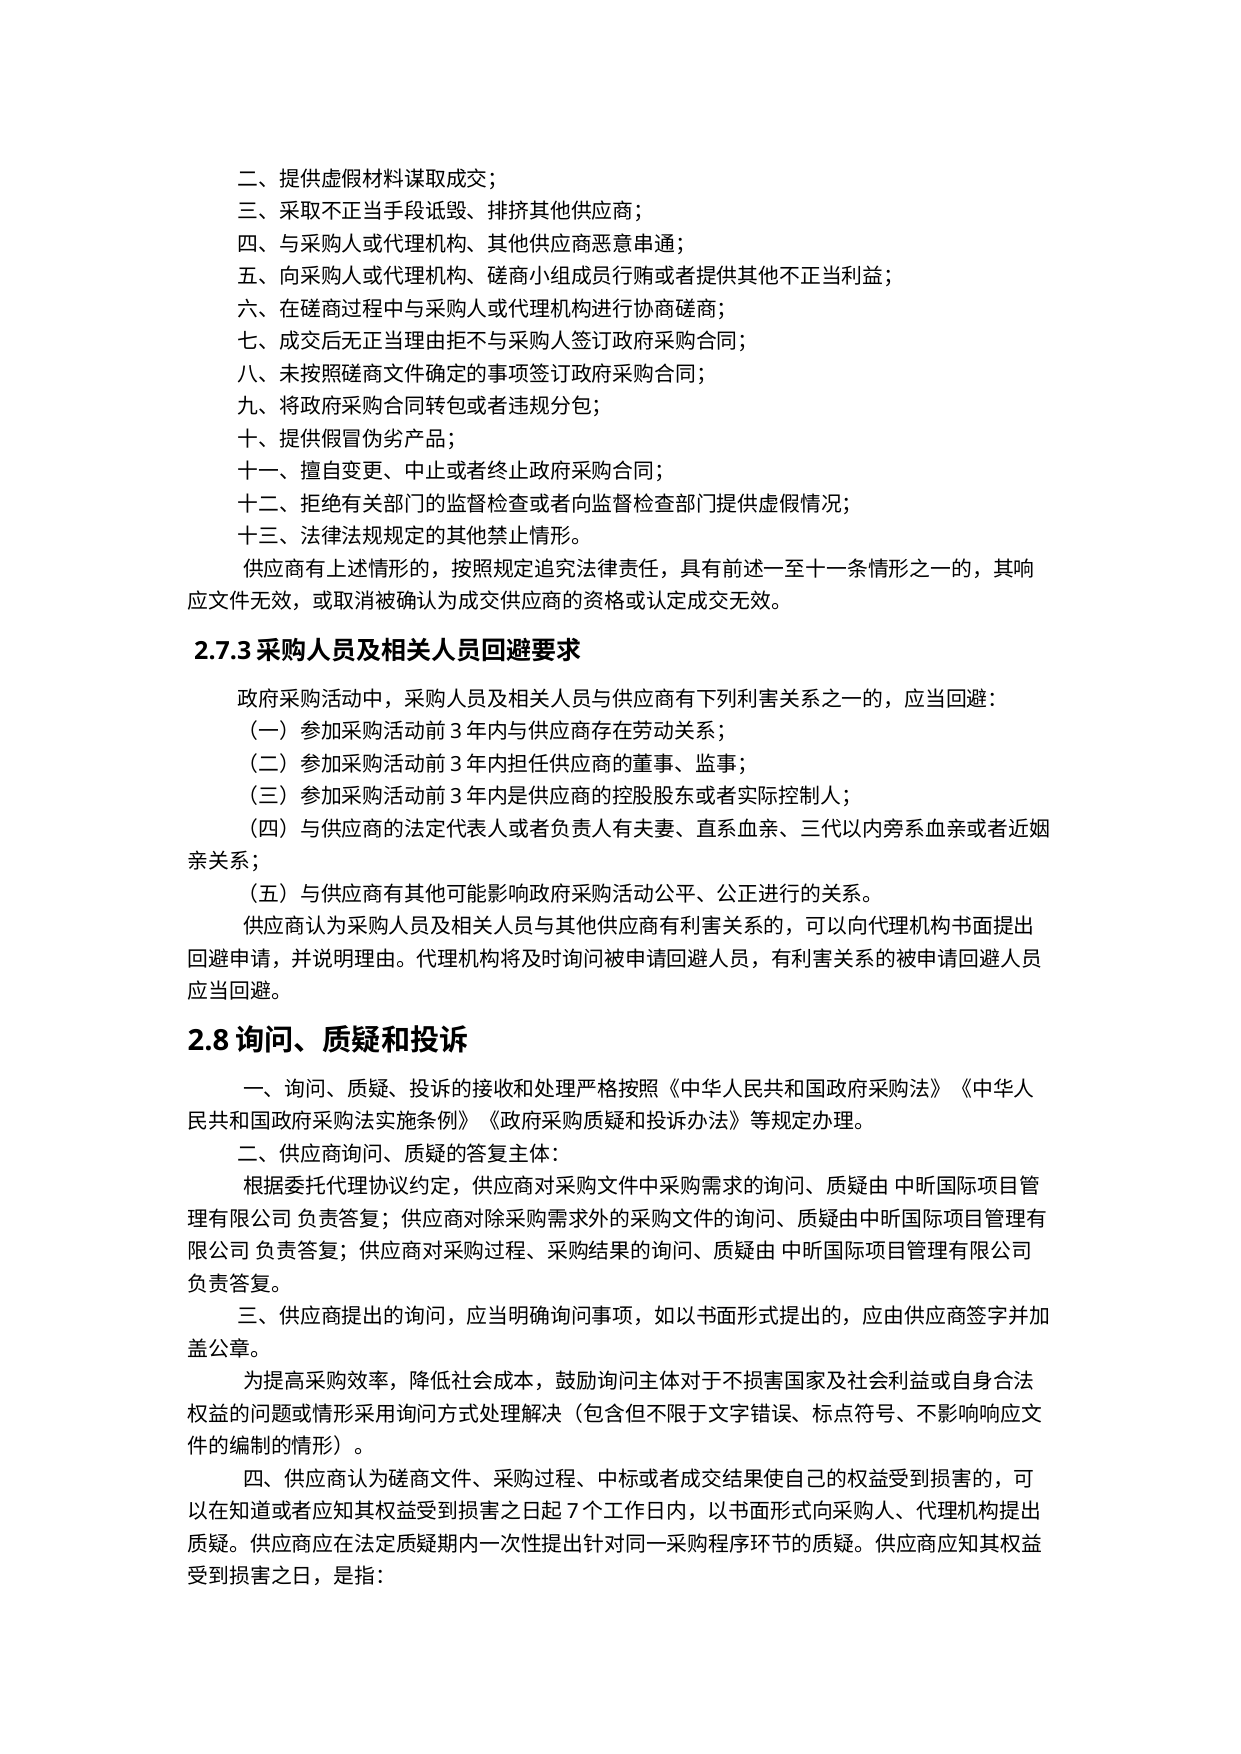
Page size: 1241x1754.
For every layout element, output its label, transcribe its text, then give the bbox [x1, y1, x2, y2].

text 十三、法律法规规定的其他禁止情形。 [187, 519, 1053, 552]
text 十一、擅自变更、中止或者终止政府采购合同； [187, 454, 1053, 487]
text 五、向采购人或代理机构、磋商小组成员行贿或者提供其他不正当利益； [187, 259, 1053, 292]
text 二、提供虚假材料谋取成交； [187, 162, 1053, 194]
text （四）与供应商的法定代表人或者负责人有夫妻、直系血亲、三代以内旁系血亲或者近姻亲关系； [187, 812, 1053, 877]
text 六、在磋商过程中与采购人或代理机构进行协商磋商； [187, 292, 1053, 324]
text 七、成交后无正当理由拒不与采购人签订政府采购合同； [187, 324, 1053, 357]
text 二、供应商询问、质疑的答复主体： [187, 1137, 1053, 1169]
text 三、供应商提出的询问，应当明确询问事项，如以书面形式提出的，应由供应商签字并加盖公章。 [187, 1299, 1053, 1364]
text 根据委托代理协议约定，供应商对采购文件中采购需求的询问、质疑由 中昕国际项目管理有限公司 负责答复；供应商对除采购需求外的采购文件的询问、质疑由中昕国际项目管理有限公司 负责答复；供应商对采购过程、采购结果的询问、质疑由 中昕国际项目管理有限公司 负责答复。 [187, 1169, 1053, 1299]
text 四、供应商认为磋商文件、采购过程、中标或者成交结果使自己的权益受到损害的，可以在知道或者应知其权益受到损害之日起7个工作日内，以书面形式向采购人、代理机构提出质疑。供应商应在法定质疑期内一次性提出针对同一采购程序环节的质疑。供应商应知其权益受到损害之日，是指： [187, 1462, 1053, 1592]
text （三）参加采购活动前3年内是供应商的控股股东或者实际控制人； [187, 779, 1053, 812]
text （二）参加采购活动前3年内担任供应商的董事、监事； [187, 747, 1053, 779]
text 十二、拒绝有关部门的监督检查或者向监督检查部门提供虚假情况； [187, 487, 1053, 519]
text （一）参加采购活动前3年内与供应商存在劳动关系； [187, 714, 1053, 747]
text 供应商有上述情形的，按照规定追究法律责任，具有前述一至十一条情形之一的，其响应文件无效，或取消被确认为成交供应商的资格或认定成交无效。 [187, 552, 1053, 617]
text 九、将政府采购合同转包或者违规分包； [187, 389, 1053, 422]
text 为提高采购效率，降低社会成本，鼓励询问主体对于不损害国家及社会利益或自身合法权益的问题或情形采用询问方式处理解决（包含但不限于文字错误、标点符号、不影响响应文件的编制的情形）。 [187, 1364, 1053, 1462]
text 2.8询问、质疑和投诉 [187, 1007, 1053, 1072]
text 三、采取不正当手段诋毁、排挤其他供应商； [187, 194, 1053, 227]
text 2.7.3采购人员及相关人员回避要求 [187, 617, 1053, 682]
text 政府采购活动中，采购人员及相关人员与供应商有下列利害关系之一的，应当回避： [187, 682, 1053, 714]
text 一、询问、质疑、投诉的接收和处理严格按照《中华人民共和国政府采购法》《中华人民共和国政府采购法实施条例》《政府采购质疑和投诉办法》等规定办理。 [187, 1072, 1053, 1137]
text 四、与采购人或代理机构、其他供应商恶意串通； [187, 227, 1053, 259]
text 八、未按照磋商文件确定的事项签订政府采购合同； [187, 357, 1053, 389]
text 十、提供假冒伪劣产品； [187, 422, 1053, 454]
text 供应商认为采购人员及相关人员与其他供应商有利害关系的，可以向代理机构书面提出回避申请，并说明理由。代理机构将及时询问被申请回避人员，有利害关系的被申请回避人员应当回避。 [187, 909, 1053, 1007]
text （五）与供应商有其他可能影响政府采购活动公平、公正进行的关系。 [187, 877, 1053, 909]
